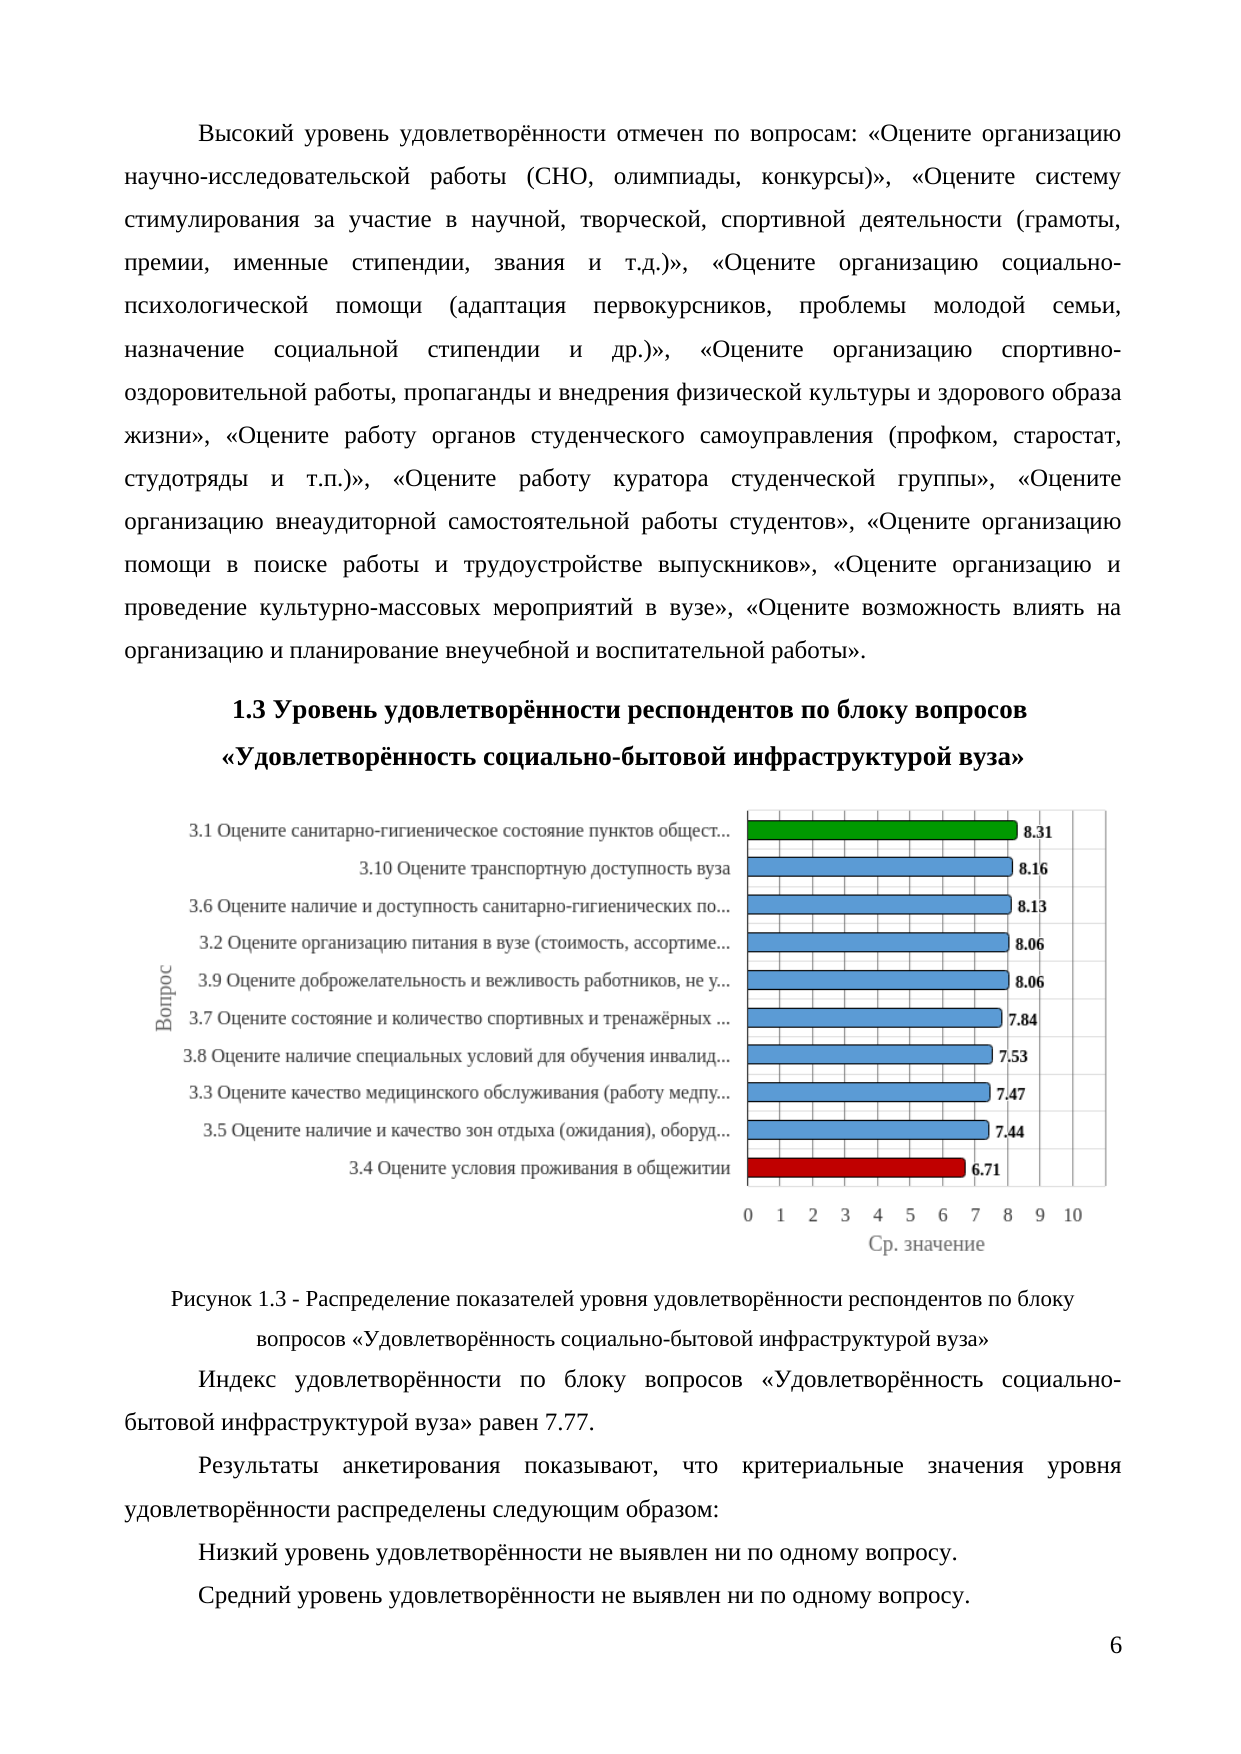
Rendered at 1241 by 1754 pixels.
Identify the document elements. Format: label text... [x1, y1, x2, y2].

text Средний уровень удовлетворённости не выявлен ни по одному вопросу. [124, 1580, 1122, 1609]
picture [124, 799, 1129, 1271]
text Индекс удовлетворённости по блоку вопросов «Удовлетворённость социально-бытовой инфраструктурой вуза» равен 7.77. [124, 1364, 1122, 1436]
text Рисунок 1.3 - Распределение показателей уровня удовлетворённости респондентов по блоку вопросов «Удовлетворённость социально-бытовой инфраструктурой вуза» [124, 1285, 1122, 1351]
text Низкий уровень удовлетворённости не выявлен ни по одному вопросу. [124, 1537, 1122, 1566]
text Результаты анкетирования показывают, что критериальные значения уровня удовлетворённости распределены следующим образом: [124, 1451, 1122, 1522]
subtitle 1.3 Уровень удовлетворённости респондентов по блоку вопросов «Удовлетворённость социально-бытовой инфраструктурой вуза» [124, 693, 1122, 771]
text Высокий уровень удовлетворённости отмечен по вопросам: «Оцените организацию научно-исследовательской работы (СНО, олимпиады, конкурсы)», «Оцените систему стимулирования за участие в научной, творческой, спортивной деятельности (грамоты, премии, именные стипендии, звания и т.д.)», «Оцените организацию социально-психологической помощи (адаптация первокурсников, проблемы молодой семьи, назначение социальной стипендии и др.)», «Оцените организацию спортивно-оздоровительной работы, пропаганды и внедрения физической культуры и здорового образа жизни», «Оцените работу органов студенческого самоуправления (профком, старостат, студотряды и т.п.)», «Оцените работу куратора студенческой группы», «Оцените организацию внеаудиторной самостоятельной работы студентов», «Оцените организацию помощи в поиске работы и трудоустройстве выпускников», «Оцените организацию и проведение культурно-массовых мероприятий в вузе», «Оцените возможность влиять на организацию и планирование внеучебной и воспитательной работы». [124, 118, 1122, 664]
